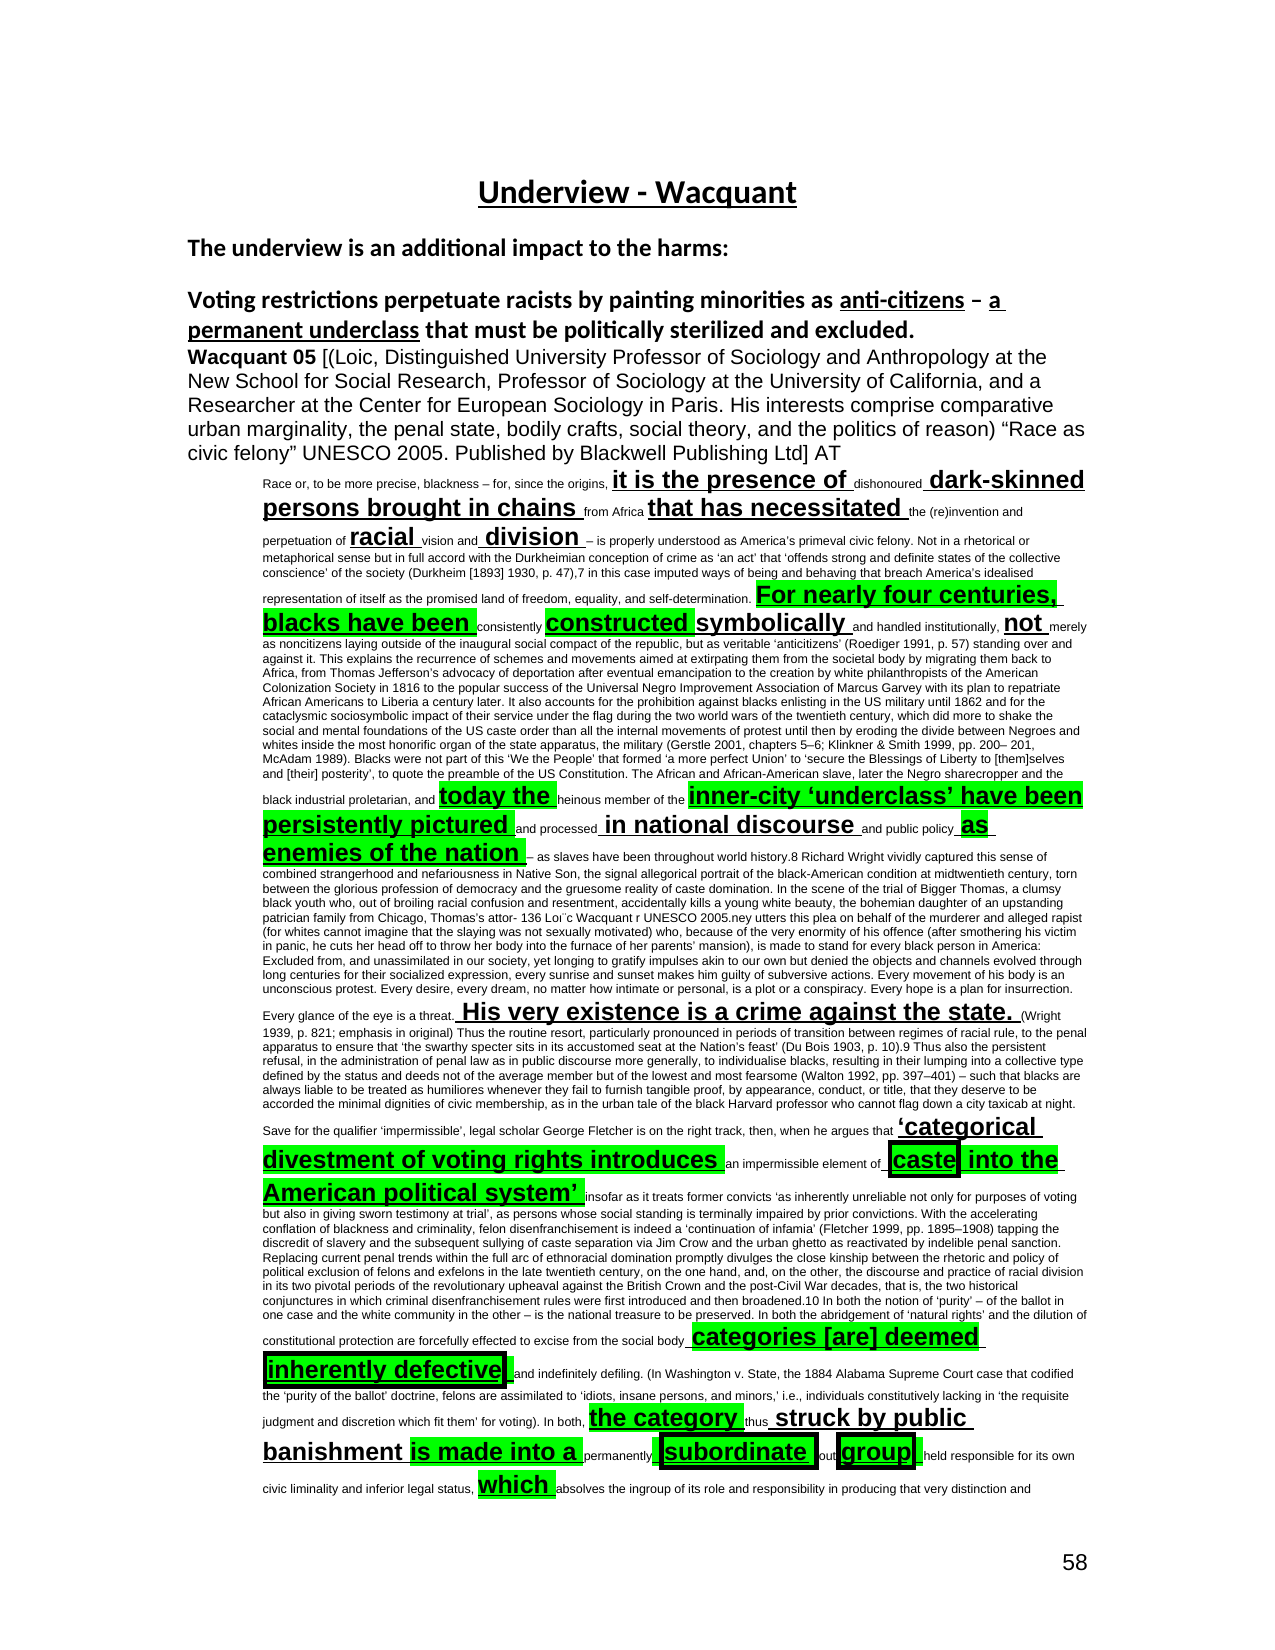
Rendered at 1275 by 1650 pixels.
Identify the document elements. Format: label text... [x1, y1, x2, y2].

subtitle Voting restrictions perpetuate racists by painting minorities as anti-citizens – a permanent underclass that must be politically sterilized and excluded. [187, 284, 1087, 345]
subtitle Underview - Wacquant [187, 171, 1087, 212]
text Wacquant 05 [(Loic, Distinguished University Professor of Sociology and Anthropology at the New School for Social Research, Professor of Sociology at the University of California, and a Researcher at the Center for European Sociology in Paris. His interests comprise comparative urban marginality, the penal state, bodily crafts, social theory, and the politics of reason) “Race as civic felony” UNESCO 2005. Published by Blackwell Publishing Ltd] AT [187, 345, 1087, 464]
subtitle The underview is an additional impact to the harms: [187, 232, 1087, 263]
